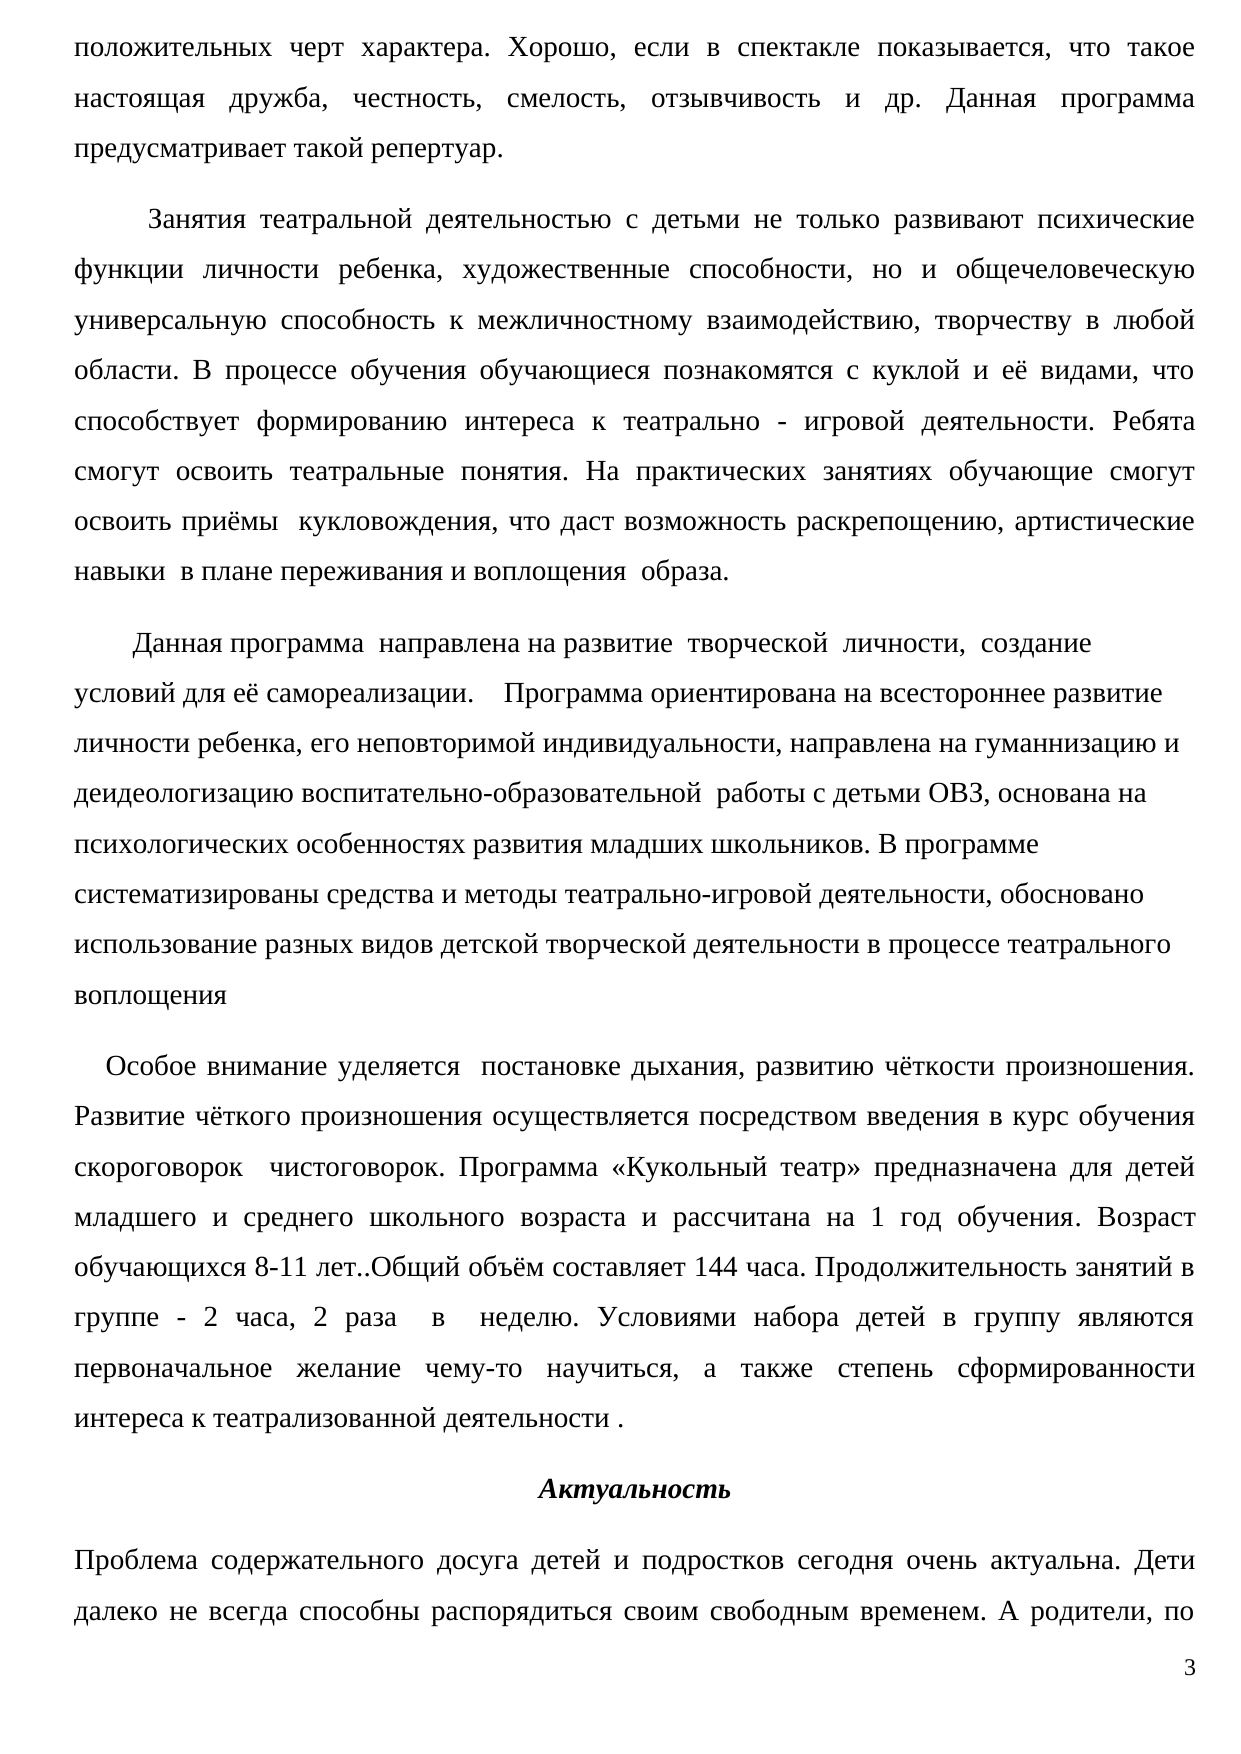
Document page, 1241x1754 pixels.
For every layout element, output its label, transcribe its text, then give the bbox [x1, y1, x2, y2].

text Занятия театральной деятельностью с детьми не только развивают психические функции личности ребенка, художественные способности, но и общечеловеческую универсальную способность к межличностному взаимодействию, творчеству в любой области. В процессе обучения обучающиеся познакомятся с куклой и её видами, что способствует формированию интереса к театрально - игровой деятельности. Ребята смогут освоить театральные понятия. На практических занятиях обучающие смогут освоить приёмы кукловождения, что даст возможность раскрепощению, артистические навыки в плане переживания и воплощения образа. [74, 201, 1196, 587]
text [74, 29, 1196, 164]
text Данная программа направлена на развитие творческой личности, создание условий для её самореализации. Программа ориентирована на всестороннее развитие личности ребенка, его неповторимой индивидуальности, направлена на гуманнизацию и деидеологизацию воспитательно-образовательной работы с детьми ОВЗ, основана на психологических особенностях развития младших школьников. В программе систематизированы средства и методы театрально-игровой деятельности, обосновано использование разных видов детской творческой деятельности в процессе театрального воплощения [74, 625, 1196, 1010]
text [74, 1542, 1196, 1626]
text Актуальность [74, 1471, 1196, 1505]
text Особое внимание уделяется постановке дыхания, развитию чёткости произношения. Развитие чёткого произношения осуществляется посредством введения в курс обучения скороговорок чистоговорок. Программа «Кукольный театр» предназначена для детей младшего и среднего школьного возраста и рассчитана на 1 год обучения. Возраст обучающихся 8-11 лет..Общий объём составляет 144 часа. Продолжительность занятий в группе - 2 часа, 2 раза в неделю. Условиями набора детей в группу являются первоначальное желание чему-то научиться, а также степень сформированности интереса к театрализованной деятельности . [74, 1048, 1196, 1434]
